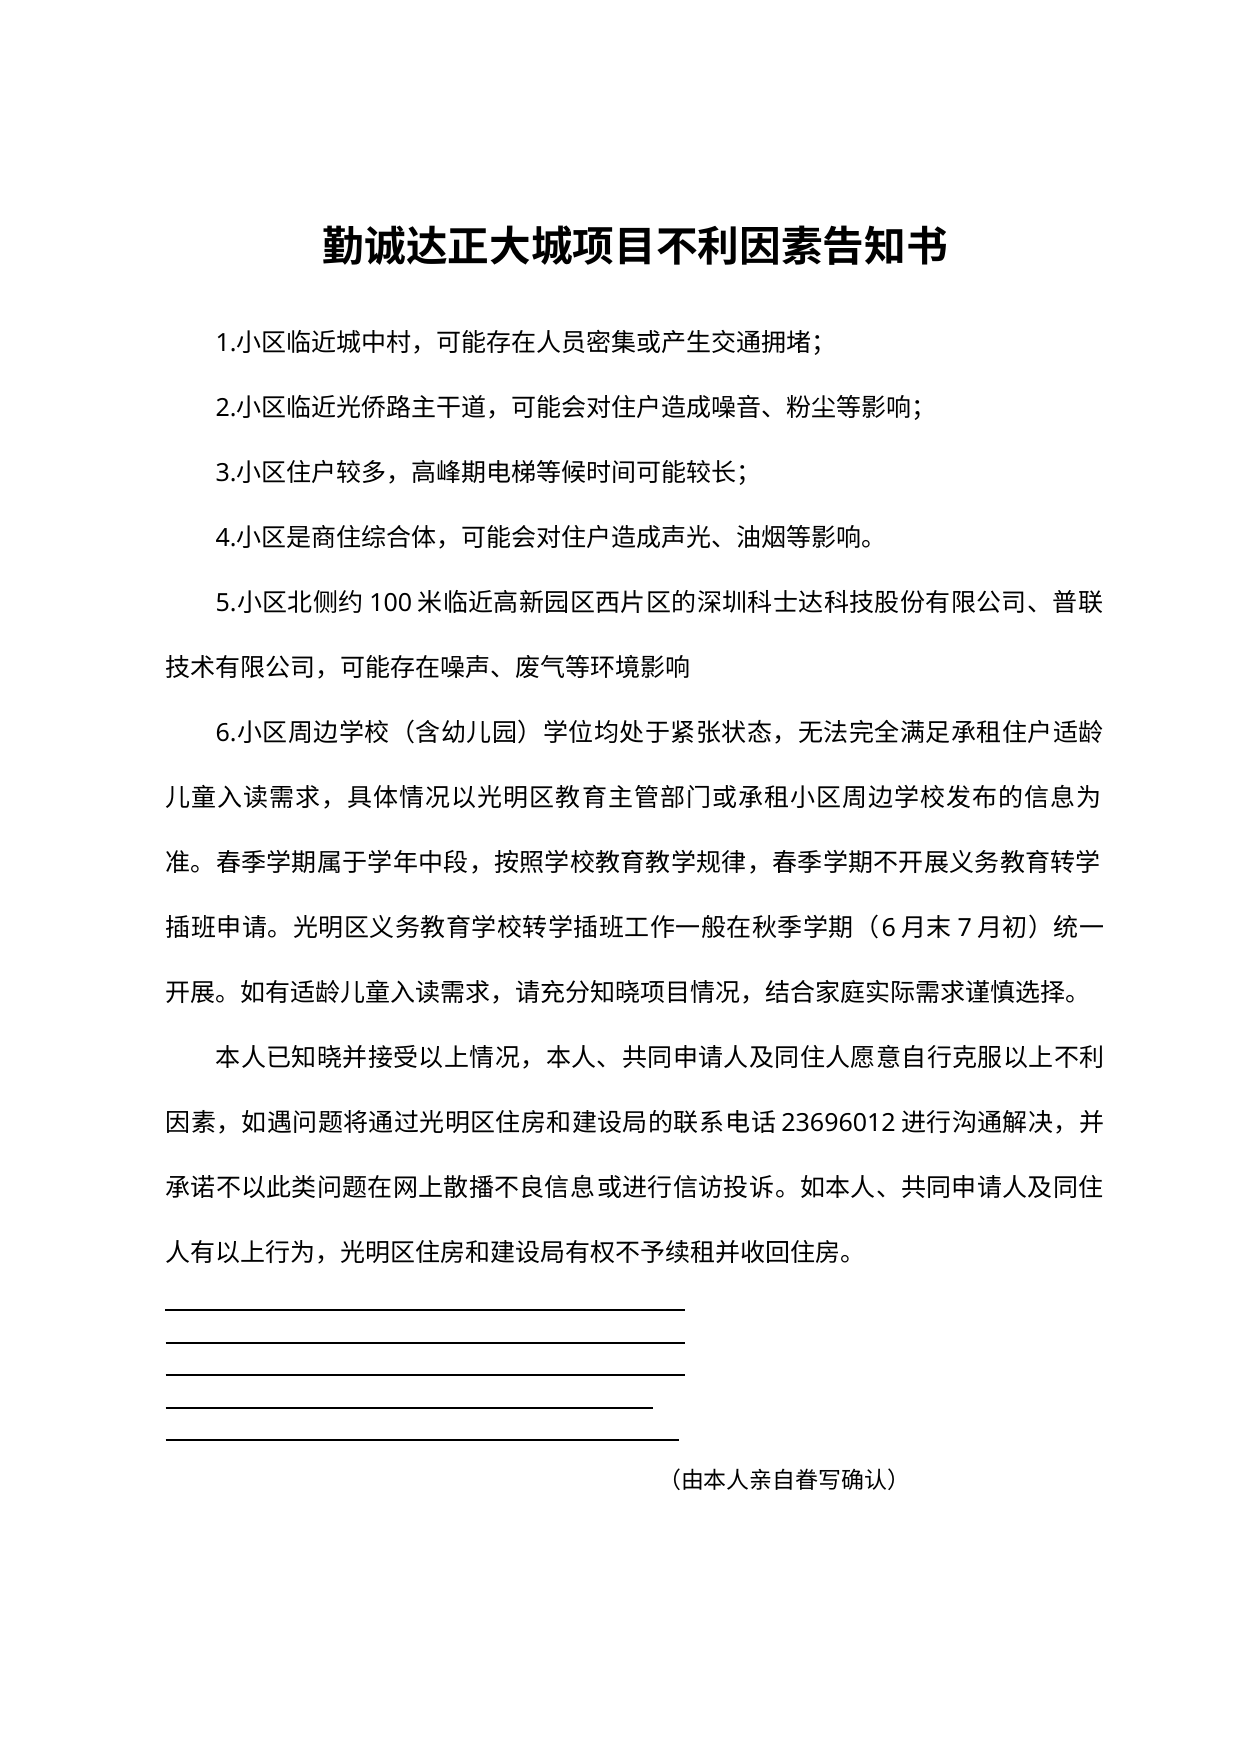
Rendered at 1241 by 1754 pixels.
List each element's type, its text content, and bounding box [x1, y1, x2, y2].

text 3.小区住户较多，高峰期电梯等候时间可能较长； [165, 438, 1104, 503]
list 本人已知晓并接受以上情况，本人、共同申请人及同住人愿意自行克服以上不利因素，如遇问题将通过光明区住房和建设局的联系电话23696012进行沟通解决，并承诺不以此类问题在网上散播不良信息或进行信访投诉。如本人、共同申请人及同住人有以上行为，光明区住房和建设局有权不予续租并收回住房。 [165, 1023, 1104, 1283]
text 勤诚达正大城项目不利因素告知书 [165, 211, 1104, 276]
text 5.小区北侧约100米临近高新园区西片区的深圳科士达科技股份有限公司、普联技术有限公司，可能存在噪声、废气等环境影响 [165, 568, 1104, 698]
text 6.小区周边学校（含幼儿园）学位均处于紧张状态，无法完全满足承租住户适龄儿童入读需求，具体情况以光明区教育主管部门或承租小区周边学校发布的信息为准。春季学期属于学年中段，按照学校教育教学规律，春季学期不开展义务教育转学插班申请。光明区义务教育学校转学插班工作一般在秋季学期（6月末7月初）统一开展。如有适龄儿童入读需求，请充分知晓项目情况，结合家庭实际需求谨慎选择。 [165, 698, 1104, 1023]
text （由本人亲自眷写确认） [165, 1446, 1104, 1511]
text 2.小区临近光侨路主干道，可能会对住户造成噪音、粉尘等影响； [165, 373, 1104, 438]
text 4.小区是商住综合体，可能会对住户造成声光、油烟等影响。 [165, 503, 1104, 568]
text 1.小区临近城中村，可能存在人员密集或产生交通拥堵； [165, 308, 1104, 373]
